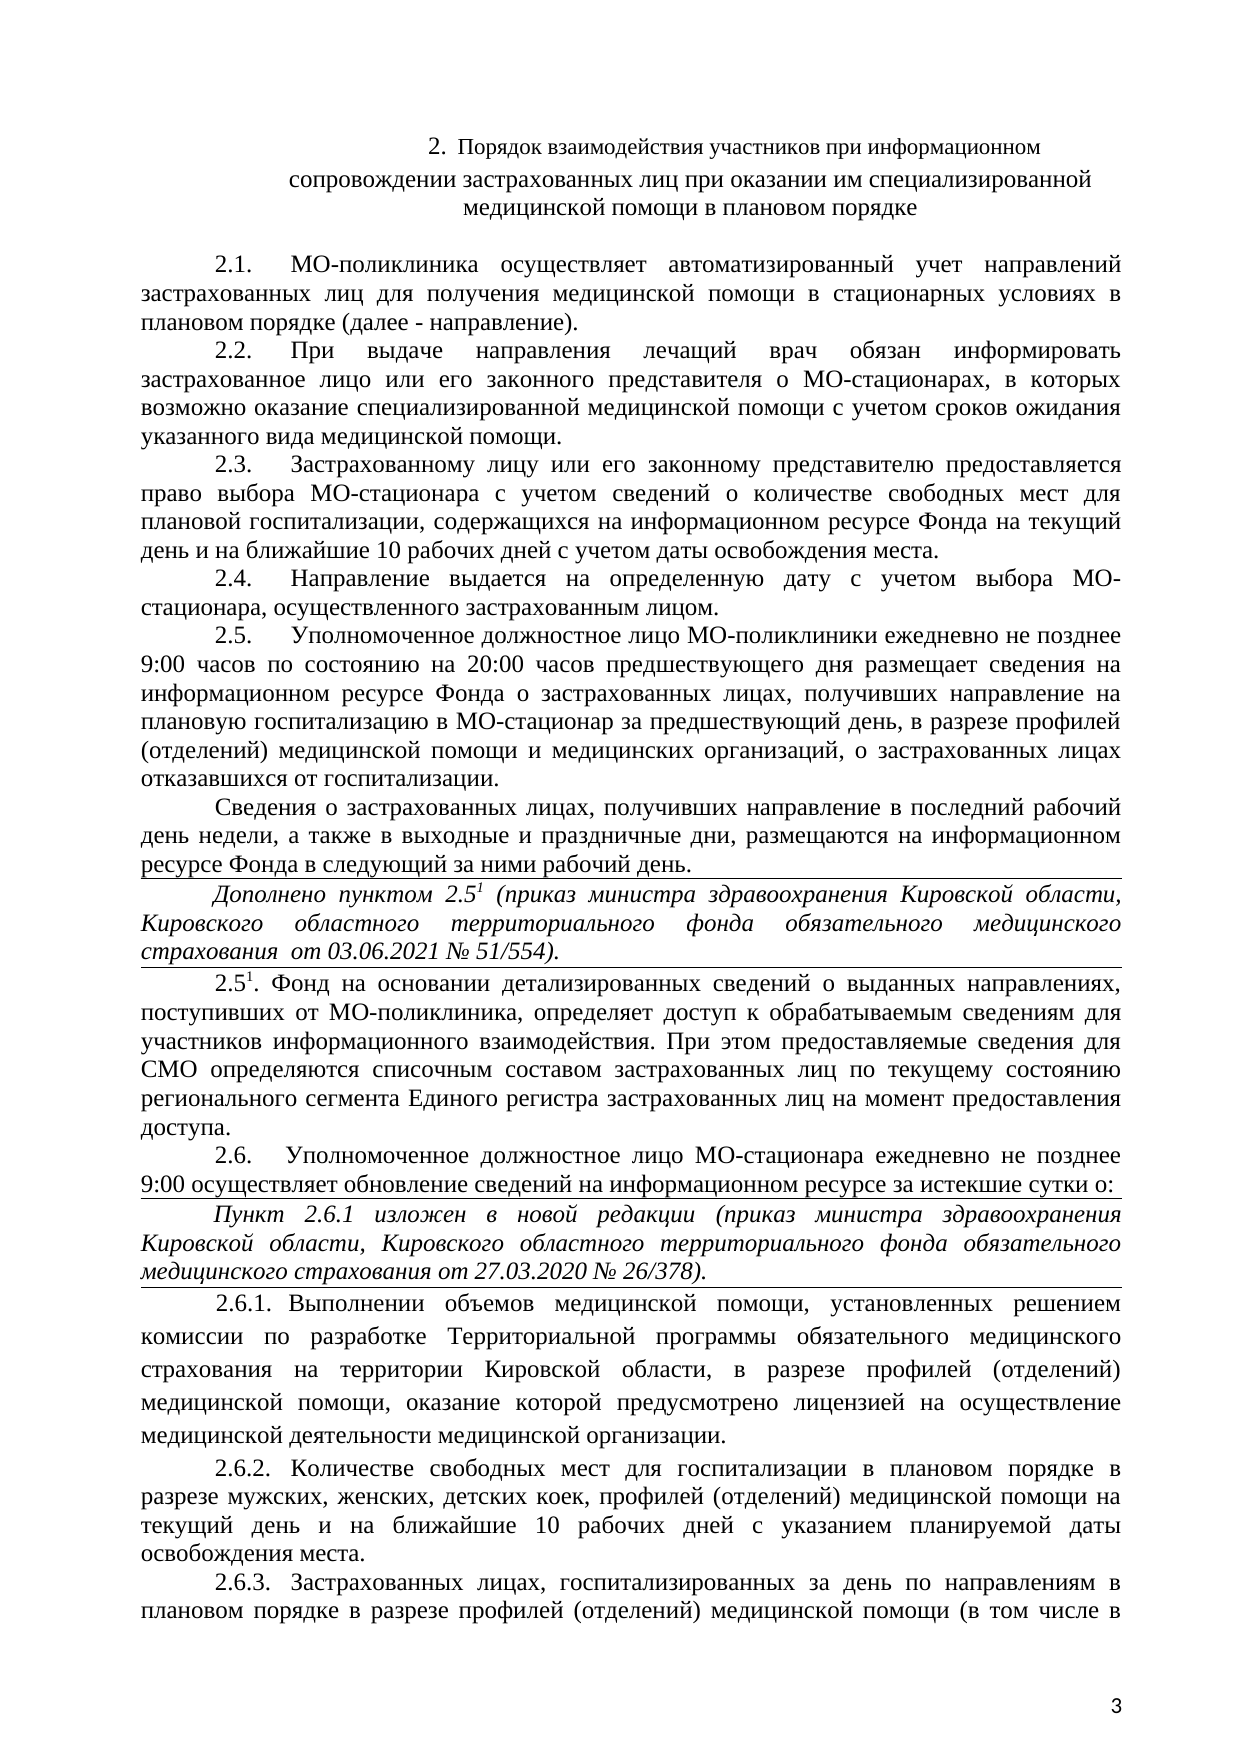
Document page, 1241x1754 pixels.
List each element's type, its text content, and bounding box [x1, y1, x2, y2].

text Сведения о застрахованных лицах, получивших направление в последний рабочий день недели, а также в выходные и праздничные дни, размещаются на информационном ресурсе Фонда в следующий за ними рабочий день. [141, 792, 1122, 878]
list Направление выдается на определенную дату с учетом выбора МО- стационара, осуществленного застрахованным лицом. [141, 564, 1122, 621]
list Уполномоченное должностное лицо МО-поликлиники ежедневно не позднее 9:00 часов по состоянию на 20:00 часов предшествующего дня размещает сведения на информационном ресурсе Фонда о застрахованных лицах, получивших направление на плановую госпитализацию в МО-стационар за предшествующий день, в разрезе профилей (отделений) медицинской помощи и медицинских организаций, о застрахованных лицах отказавшихся от госпитализации. [141, 621, 1122, 792]
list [141, 1568, 1122, 1625]
list Количестве свободных мест для госпитализации в плановом порядке в разрезе мужских, женских, детских коек, профилей (отделений) медицинской помощи на текущий день и на ближайшие 10 рабочих дней с указанием планируемой даты освобождения места. [141, 1453, 1122, 1568]
text 2.51. Фонд на основании детализированных сведений о выданных направлениях, поступивших от МО-поликлиника, определяет доступ к обрабатываемым сведениям для участников информационного взаимодействия. При этом предоставляемые сведения для СМО определяются списочным составом застрахованных лиц по текущему состоянию регионального сегмента Единого регистра застрахованных лиц на момент предоставления доступа. [141, 968, 1122, 1141]
text Пункт 2.6.1 изложен в новой редакции (приказ министра здравоохранения Кировской области, Кировского областного территориального фонда обязательного медицинского страхования от 27.03.2020 № 26/378). [141, 1199, 1122, 1287]
list Уполномоченное должностное лицо МО-стационара ежедневно не позднее 9:00 осуществляет обновление сведений на информационном ресурсе за истекшие сутки о: [141, 1141, 1122, 1198]
list сопровождении застрахованных лиц при оказании им специализированной медицинской помощи в плановом порядке [259, 164, 1122, 221]
list Застрахованному лицу или его законному представителю предоставляется право выбора МО-стационара с учетом сведений о количестве свободных мест для плановой госпитализации, содержащихся на информационном ресурсе Фонда на текущий день и на ближайшие 10 рабочих дней с учетом даты освобождения места. [141, 450, 1122, 564]
list Порядок взаимодействия участников при информационном [216, 131, 1122, 159]
text Дополнено пунктом 2.51 (приказ министра здравоохранения Кировской области, Кировского областного территориального фонда обязательного медицинского страхования от 03.06.2021 № 51/554). [141, 879, 1122, 967]
list Выполнении объемов медицинской помощи, установленных решением комиссии по разработке Территориальной программы обязательного медицинского страхования на территории Кировской области, в разрезе профилей (отделений) медицинской помощи, оказание которой предусмотрено лицензией на осуществление медицинской деятельности медицинской организации. [141, 1288, 1122, 1449]
list При выдаче направления лечащий врач обязан информировать застрахованное лицо или его законного представителя о МО-стационарах, в которых возможно оказание специализированной медицинской помощи с учетом сроков ожидания указанного вида медицинской помощи. [141, 336, 1122, 450]
list МО-поликлиника осуществляет автоматизированный учет направлений застрахованных лиц для получения медицинской помощи в стационарных условиях в плановом порядке (далее - направление). [141, 250, 1122, 336]
